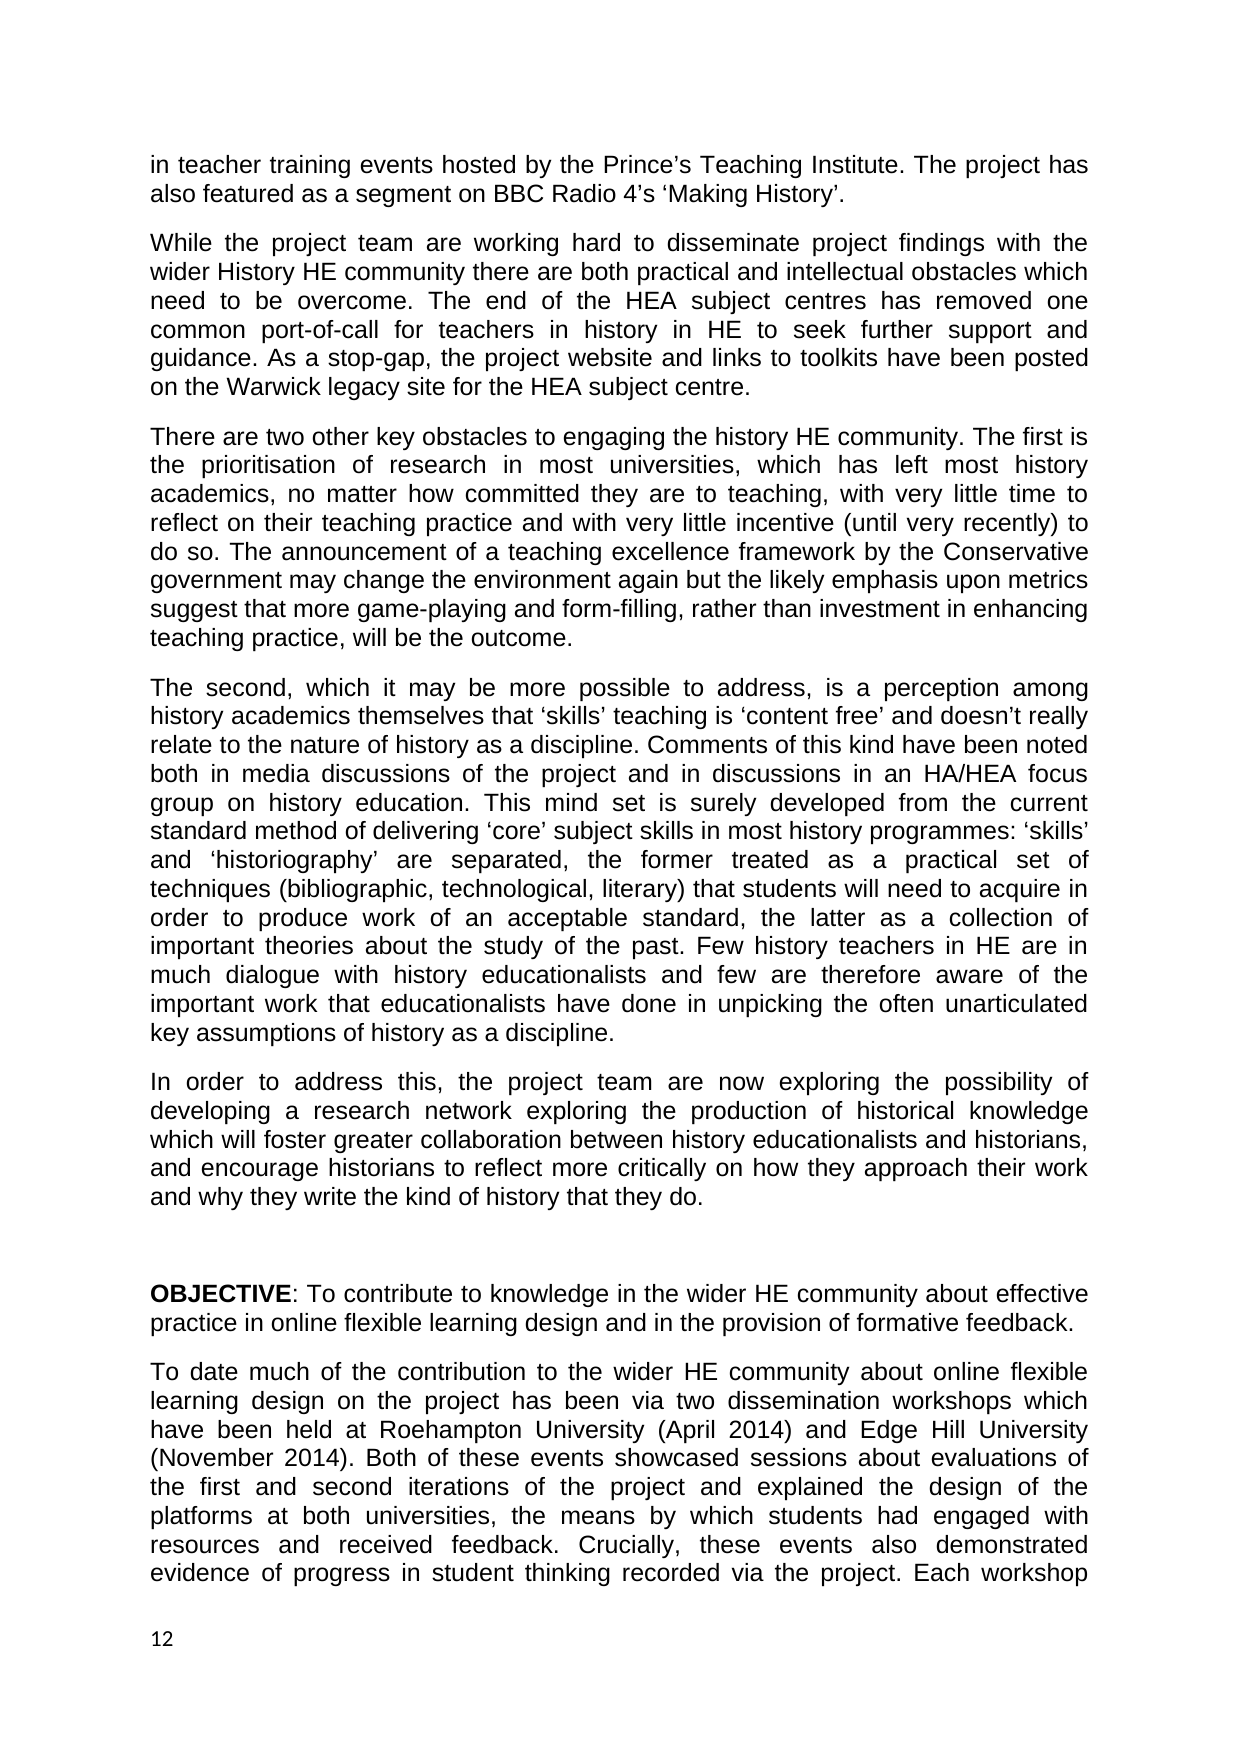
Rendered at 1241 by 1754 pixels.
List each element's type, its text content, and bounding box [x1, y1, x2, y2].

text The second, which it may be more possible to address, is a perception among history academics themselves that ‘skills’ teaching is ‘content free’ and doesn’t really relate to the nature of history as a discipline. Comments of this kind have been noted both in media discussions of the project and in discussions in an HA/HEA focus group on history education. This mind set is surely developed from the current standard method of delivering ‘core’ subject skills in most history programmes: ‘skills’ and ‘historiography’ are separated, the former treated as a practical set of techniques (bibliographic, technological, literary) that students will need to acquire in order to produce work of an acceptable standard, the latter as a collection of important theories about the study of the past. Few history teachers in HE are in much dialogue with history educationalists and few are therefore aware of the important work that educationalists have done in unpicking the often unarticulated key assumptions of history as a discipline. [150, 672, 1090, 1046]
text OBJECTIVE: To contribute to knowledge in the wider HE community about effective practice in online flexible learning design and in the provision of formative feedback. [150, 1279, 1090, 1336]
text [150, 1357, 1090, 1587]
text There are two other key obstacles to engaging the history HE community. The first is the prioritisation of research in most universities, which has left most history academics, no matter how committed they are to teaching, with very little time to reflect on their teaching practice and with very little incentive (until very recently) to do so. The announcement of a teaching excellence framework by the Conservative government may change the environment again but the likely emphasis upon metrics suggest that more game-playing and form-filling, rather than investment in enhancing teaching practice, will be the outcome. [150, 422, 1090, 652]
text While the project team are working hard to disseminate project findings with the wider History HE community there are both practical and intellectual obstacles which need to be overcome. The end of the HEA subject centres has removed one common port-of-call for teachers in history in HE to seek further support and guidance. As a stop-gap, the project website and links to toolkits have been posted on the Warwick legacy site for the HEA subject centre. [150, 228, 1090, 401]
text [150, 150, 1090, 207]
text In order to address this, the project team are now exploring the possibility of developing a research network exploring the production of historical knowledge which will foster greater collaboration between history educationalists and historians, and encourage historians to reflect more critically on how they approach their work and why they write the kind of history that they do. [150, 1067, 1090, 1211]
